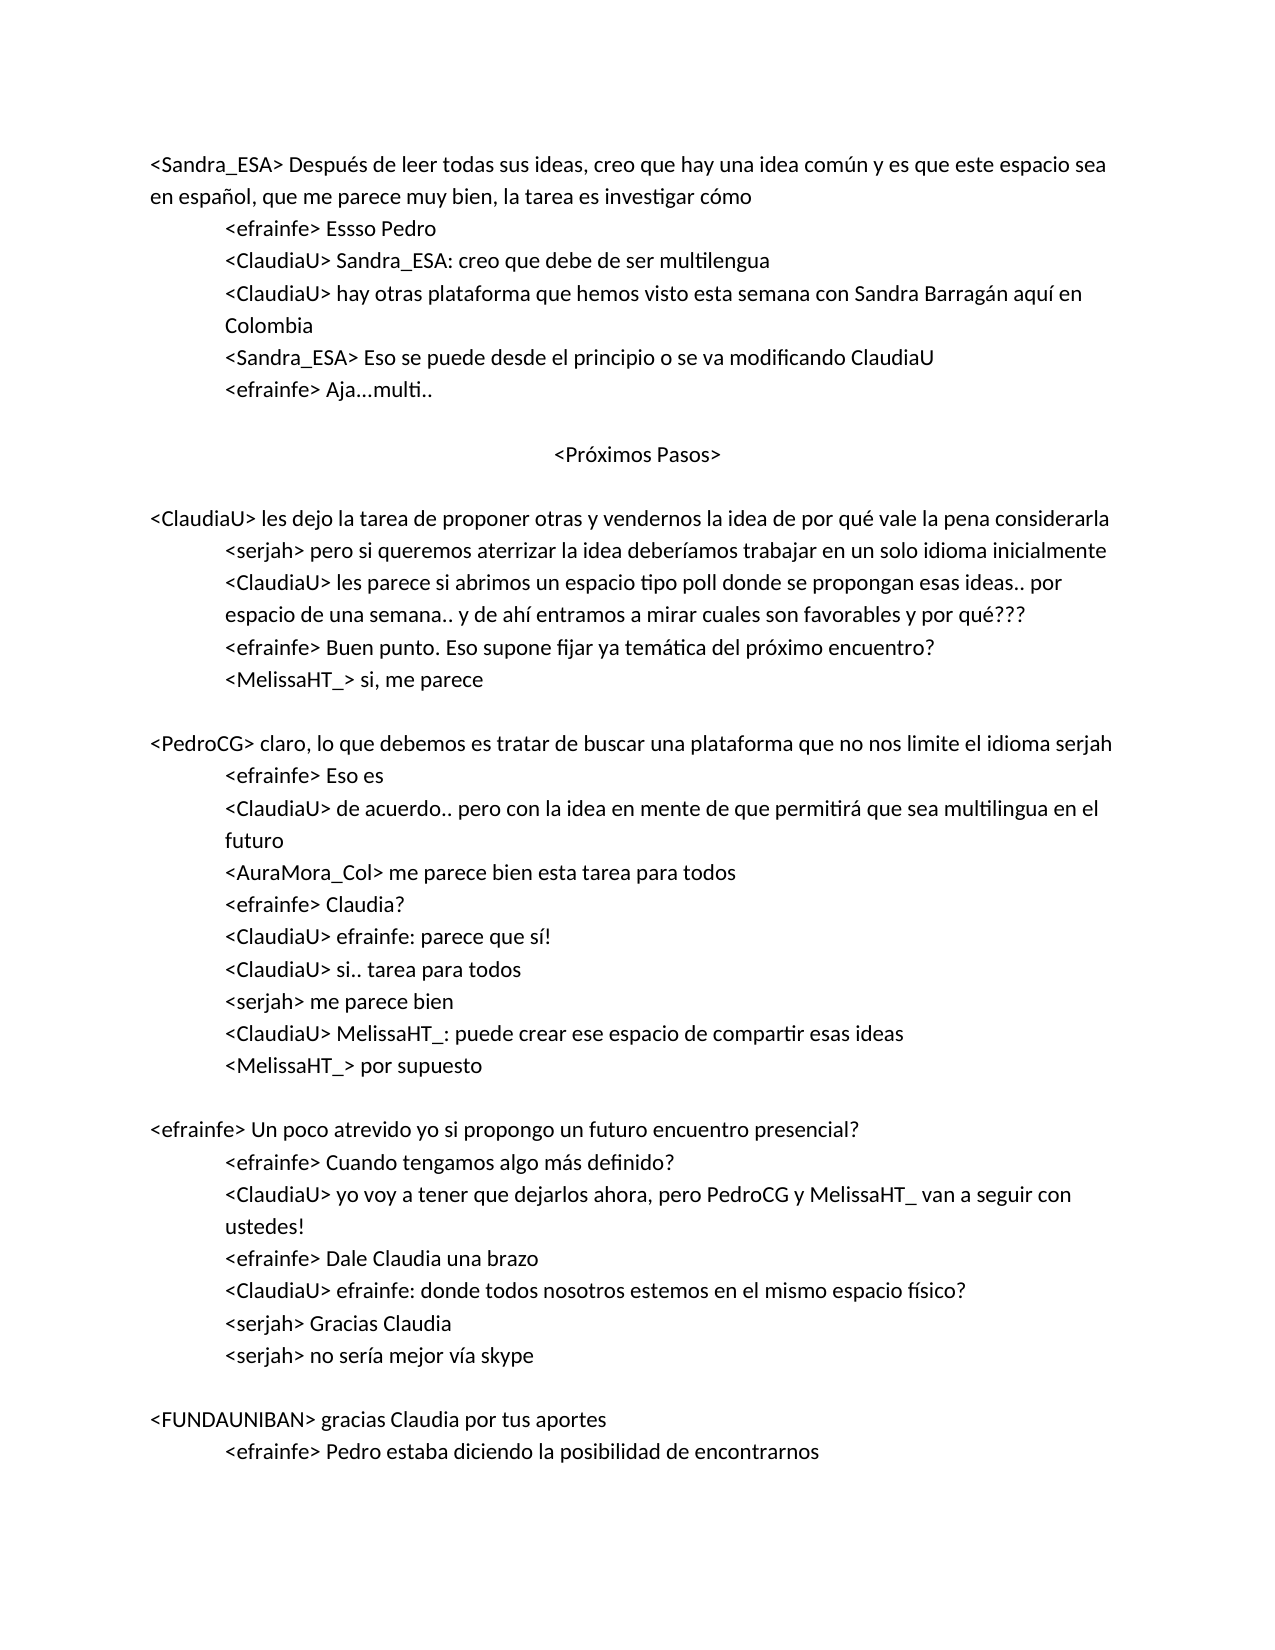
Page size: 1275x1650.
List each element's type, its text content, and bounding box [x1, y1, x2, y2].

text <efrainfe> Aja...multi.. [225, 375, 1125, 403]
text <serjah> me parece bien [225, 987, 1125, 1015]
text <MelissaHT_> por supuesto [150, 1051, 1125, 1079]
text <FUNDAUNIBAN> gracias Claudia por tus aportes [150, 1405, 1125, 1433]
text <ClaudiaU> hay otras plataforma que hemos visto esta semana con Sandra Barragán aquí en Colombia [225, 279, 1125, 339]
text <serjah> no sería mejor vía skype [150, 1341, 1125, 1369]
text <efrainfe> Pedro estaba diciendo la posibilidad de encontrarnos [225, 1437, 1125, 1466]
text <ClaudiaU> Sandra_ESA: creo que debe de ser multilengua [225, 247, 1125, 274]
text <efrainfe> Claudia? [225, 890, 1125, 918]
text <ClaudiaU> si.. tarea para todos [225, 955, 1125, 983]
text <efrainfe> Un poco atrevido yo si propongo un futuro encuentro presencial? [150, 1116, 1125, 1144]
text <efrainfe> Essso Pedro [225, 214, 1125, 242]
text <ClaudiaU> yo voy a tener que dejarlos ahora, pero PedroCG y MelissaHT_ van a seguir con ustedes! [225, 1180, 1125, 1240]
text <ClaudiaU> de acuerdo.. pero con la idea en mente de que permitirá que sea multilingua en el futuro [225, 794, 1125, 854]
text <efrainfe> Buen punto. Eso supone fijar ya temática del próximo encuentro? [150, 633, 1125, 661]
text <serjah> pero si queremos aterrizar la idea deberíamos trabajar en un solo idioma inicialmente [225, 536, 1125, 564]
text <efrainfe> Cuando tengamos algo más definido? [225, 1148, 1125, 1176]
text <MelissaHT_> si, me parece [150, 665, 1125, 693]
text <Sandra_ESA> Eso se puede desde el principio o se va modificando ClaudiaU [225, 343, 1125, 371]
text <ClaudiaU> efrainfe: donde todos nosotros estemos en el mismo espacio físico? [225, 1277, 1125, 1304]
text <serjah> Gracias Claudia [150, 1309, 1125, 1337]
text <Sandra_ESA> Después de leer todas sus ideas, creo que hay una idea común y es que este espacio sea en español, que me parece muy bien, la tarea es investigar cómo [150, 150, 1125, 210]
text <efrainfe> Dale Claudia una brazo [225, 1244, 1125, 1272]
text <PedroCG> claro, lo que debemos es tratar de buscar una plataforma que no nos limite el idioma serjah [150, 729, 1125, 757]
text <ClaudiaU> les dejo la tarea de proponer otras y vendernos la idea de por qué vale la pena considerarla [150, 504, 1125, 532]
text <ClaudiaU> les parece si abrimos un espacio tipo poll donde se propongan esas ideas.. por espacio de una semana.. y de ahí entramos a mirar cuales son favorables y por qué??? [225, 568, 1125, 629]
text <ClaudiaU> efrainfe: parece que sí! [225, 922, 1125, 951]
text <ClaudiaU> MelissaHT_: puede crear ese espacio de compartir esas ideas [150, 1019, 1125, 1047]
text <efrainfe> Eso es [225, 762, 1125, 789]
text <AuraMora_Col> me parece bien esta tarea para todos [150, 858, 1125, 886]
text <Próximos Pasos> [150, 440, 1125, 468]
